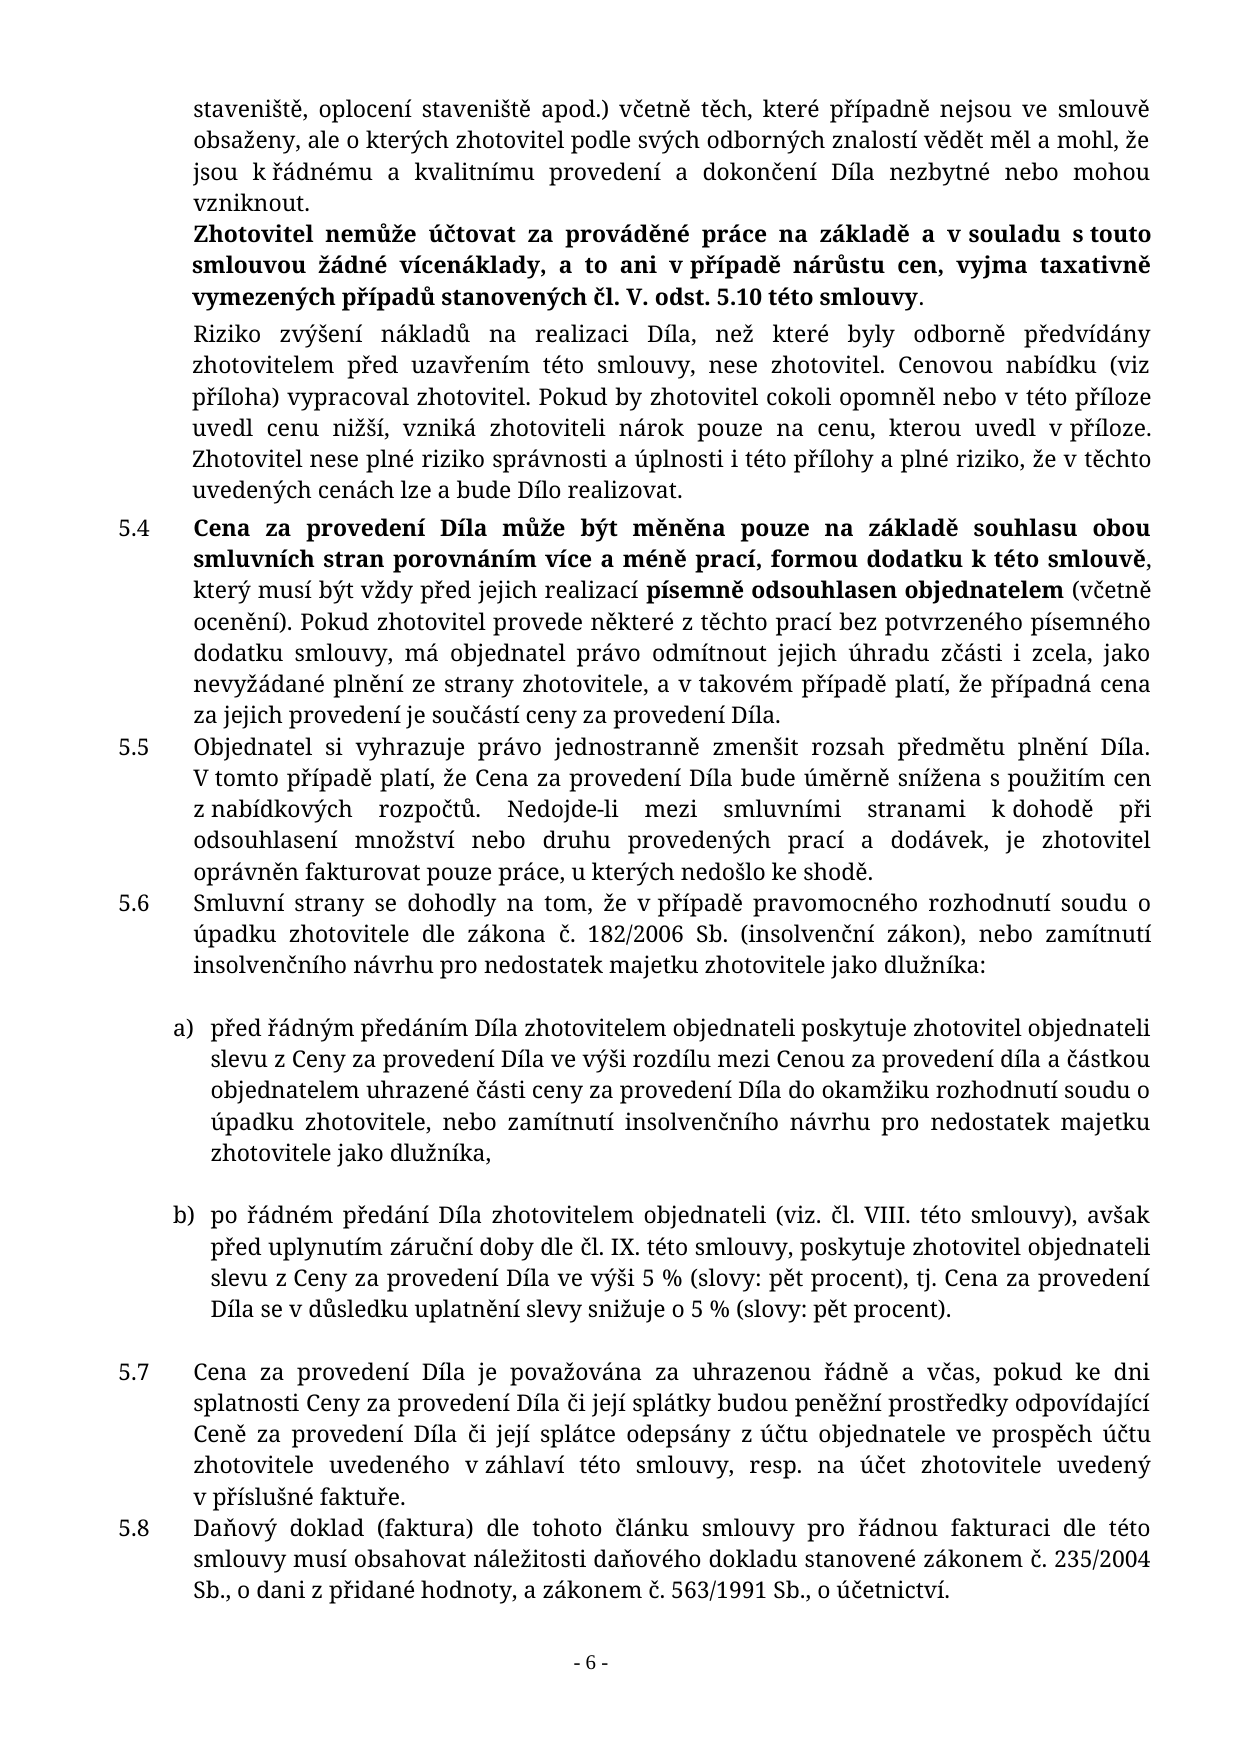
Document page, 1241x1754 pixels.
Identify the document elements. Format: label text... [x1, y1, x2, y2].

text Zhotovitel nemůže účtovat za prováděné práce na základě a v souladu s touto smlouvou žádné vícenáklady, a to ani v případě nárůstu cen, vyjma taxativně vymezených případů stanovených čl. V. odst. 5.10 této smlouvy. [192, 218, 1152, 312]
list před řádným předáním Díla zhotovitelem objednateli poskytuje zhotovitel objednateli slevu z Ceny za provedení Díla ve výši rozdílu mezi Cenou za provedení díla a částkou objednatelem uhrazené části ceny za provedení Díla do okamžiku rozhodnutí soudu o úpadku zhotovitele, nebo zamítnutí insolvenčního návrhu pro nedostatek majetku zhotovitele jako dlužníka, [173, 1012, 1152, 1168]
list Cena za provedení Díla může být měněna pouze na základě souhlasu obou smluvních stran porovnáním více a méně prací, formou dodatku k této smlouvě, který musí být vždy před jejich realizací písemně odsouhlasen objednatelem (včetně ocenění). Pokud zhotovitel provede některé z těchto prací bez potvrzeného písemného dodatku smlouvy, má objednatel právo odmítnout jejich úhradu zčásti i zcela, jako nevyžádané plnění ze strany zhotovitele, a v takovém případě platí, že případná cena za jejich provedení je součástí ceny za provedení Díla. [118, 512, 1152, 730]
list Objednatel si vyhrazuje právo jednostranně zmenšit rozsah předmětu plnění Díla. V tomto případě platí, že Cena za provedení Díla bude úměrně snížena s použitím cen z nabídkových rozpočtů. Nedojde-li mezi smluvními stranami k dohodě při odsouhlasení množství nebo druhu provedených prací a dodávek, je zhotovitel oprávněn fakturovat pouze práce, u kterých nedošlo ke shodě. [118, 730, 1152, 887]
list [118, 93, 1152, 218]
list Smluvní strany se dohodly na tom, že v případě pravomocného rozhodnutí soudu o úpadku zhotovitele dle zákona č. 182/2006 Sb. (insolvenční zákon), nebo zamítnutí insolvenčního návrhu pro nedostatek majetku zhotovitele jako dlužníka: [118, 887, 1152, 980]
list Daňový doklad (faktura) dle tohoto článku smlouvy pro řádnou fakturaci dle této smlouvy musí obsahovat náležitosti daňového dokladu stanovené zákonem č. 235/2004 Sb., o dani z přidané hodnoty, a zákonem č. 563/1991 Sb., o účetnictví. [118, 1512, 1152, 1605]
text Riziko zvýšení nákladů na realizaci Díla, než které byly odborně předvídány zhotovitelem před uzavřením této smlouvy, nese zhotovitel. Cenovou nabídku (viz příloha) vypracoval zhotovitel. Pokud by zhotovitel cokoli opomněl nebo v této příloze uvedl cenu nižší, vzniká zhotoviteli nárok pouze na cenu, kterou uvedl v příloze. Zhotovitel nese plné riziko správnosti a úplnosti i této přílohy a plné riziko, že v těchto uvedených cenách lze a bude Dílo realizovat. [192, 318, 1152, 505]
list Cena za provedení Díla je považována za uhrazenou řádně a včas, pokud ke dni splatnosti Ceny za provedení Díla či její splátky budou peněžní prostředky odpovídající Ceně za provedení Díla či její splátce odepsány z účtu objednatele ve prospěch účtu zhotovitele uvedeného v záhlaví této smlouvy, resp. na účet zhotovitele uvedený v příslušné faktuře. [118, 1355, 1152, 1512]
list po řádném předání Díla zhotovitelem objednateli (viz. čl. VIII. této smlouvy), avšak před uplynutím záruční doby dle čl. IX. této smlouvy, poskytuje zhotovitel objednateli slevu z Ceny za provedení Díla ve výši 5 % (slovy: pět procent), tj. Cena za provedení Díla se v důsledku uplatnění slevy snižuje o 5 % (slovy: pět procent). [173, 1199, 1152, 1324]
